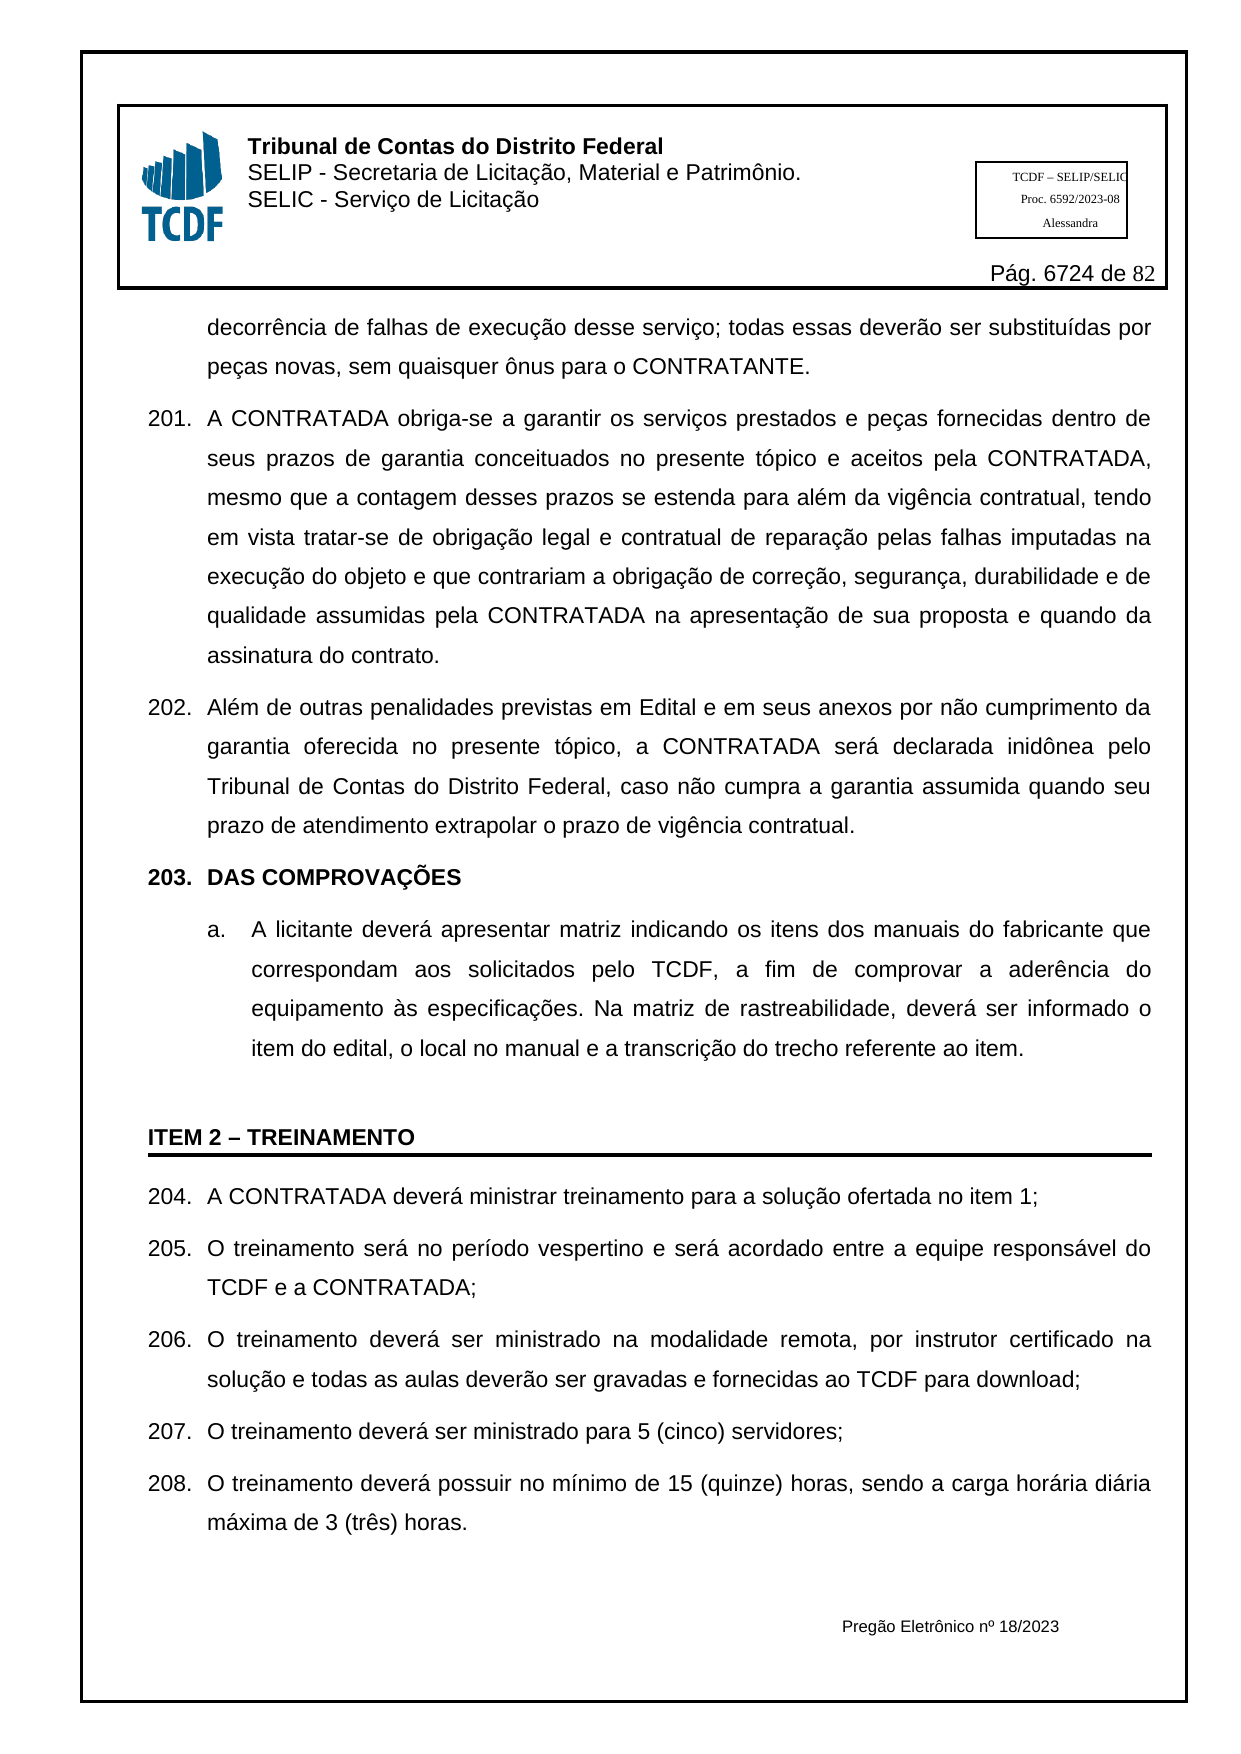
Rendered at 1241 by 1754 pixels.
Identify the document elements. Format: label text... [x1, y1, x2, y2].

list A licitante deverá apresentar matriz indicando os itens dos manuais do fabricante que correspondam aos solicitados pelo TCDF, a fim de comprovar a aderência do equipamento às especificações. Na matriz de rastreabilidade, deverá ser informado o item do edital, o local no manual e a transcrição do trecho referente ao item. [207, 916, 1152, 1061]
list A CONTRATADA obriga-se a garantir os serviços prestados e peças fornecidas dentro de seus prazos de garantia conceituados no presente tópico e aceitos pela CONTRATADA, mesmo que a contagem desses prazos se estenda para além da vigência contratual, tendo em vista tratar-se de obrigação legal e contratual de reparação pelas falhas imputadas na execução do objeto e que contrariam a obrigação de correção, segurança, durabilidade e de qualidade assumidas pela CONTRATADA na apresentação de sua proposta e quando da assinatura do contrato. [148, 405, 1152, 668]
list O treinamento será no período vespertino e será acordado entre a equipe responsável do TCDF e a CONTRATADA; [148, 1235, 1152, 1301]
list DAS COMPROVAÇÕES [148, 864, 1152, 891]
list A CONTRATADA deverá ministrar treinamento para a solução ofertada no item 1; [148, 1183, 1152, 1209]
picture [127, 129, 237, 244]
list O treinamento deverá possuir no mínimo de 15 (quinze) horas, sendo a carga horária diária máxima de 3 (três) horas. [148, 1470, 1152, 1536]
list O treinamento deverá ser ministrado na modalidade remota, por instrutor certificado na solução e todas as aulas deverão ser gravadas e fornecidas ao TCDF para download; [148, 1326, 1152, 1392]
list O treinamento deverá ser ministrado para 5 (cinco) servidores; [148, 1418, 1152, 1444]
text ITEM 2 – TREINAMENTO [148, 1124, 1152, 1153]
list Além de outras penalidades previstas em Edital e em seus anexos por não cumprimento da garantia oferecida no presente tópico, a CONTRATADA será declarada inidônea pelo Tribunal de Contas do Distrito Federal, caso não cumpra a garantia assumida quando seu prazo de atendimento extrapolar o prazo de vigência contratual. [148, 694, 1152, 839]
